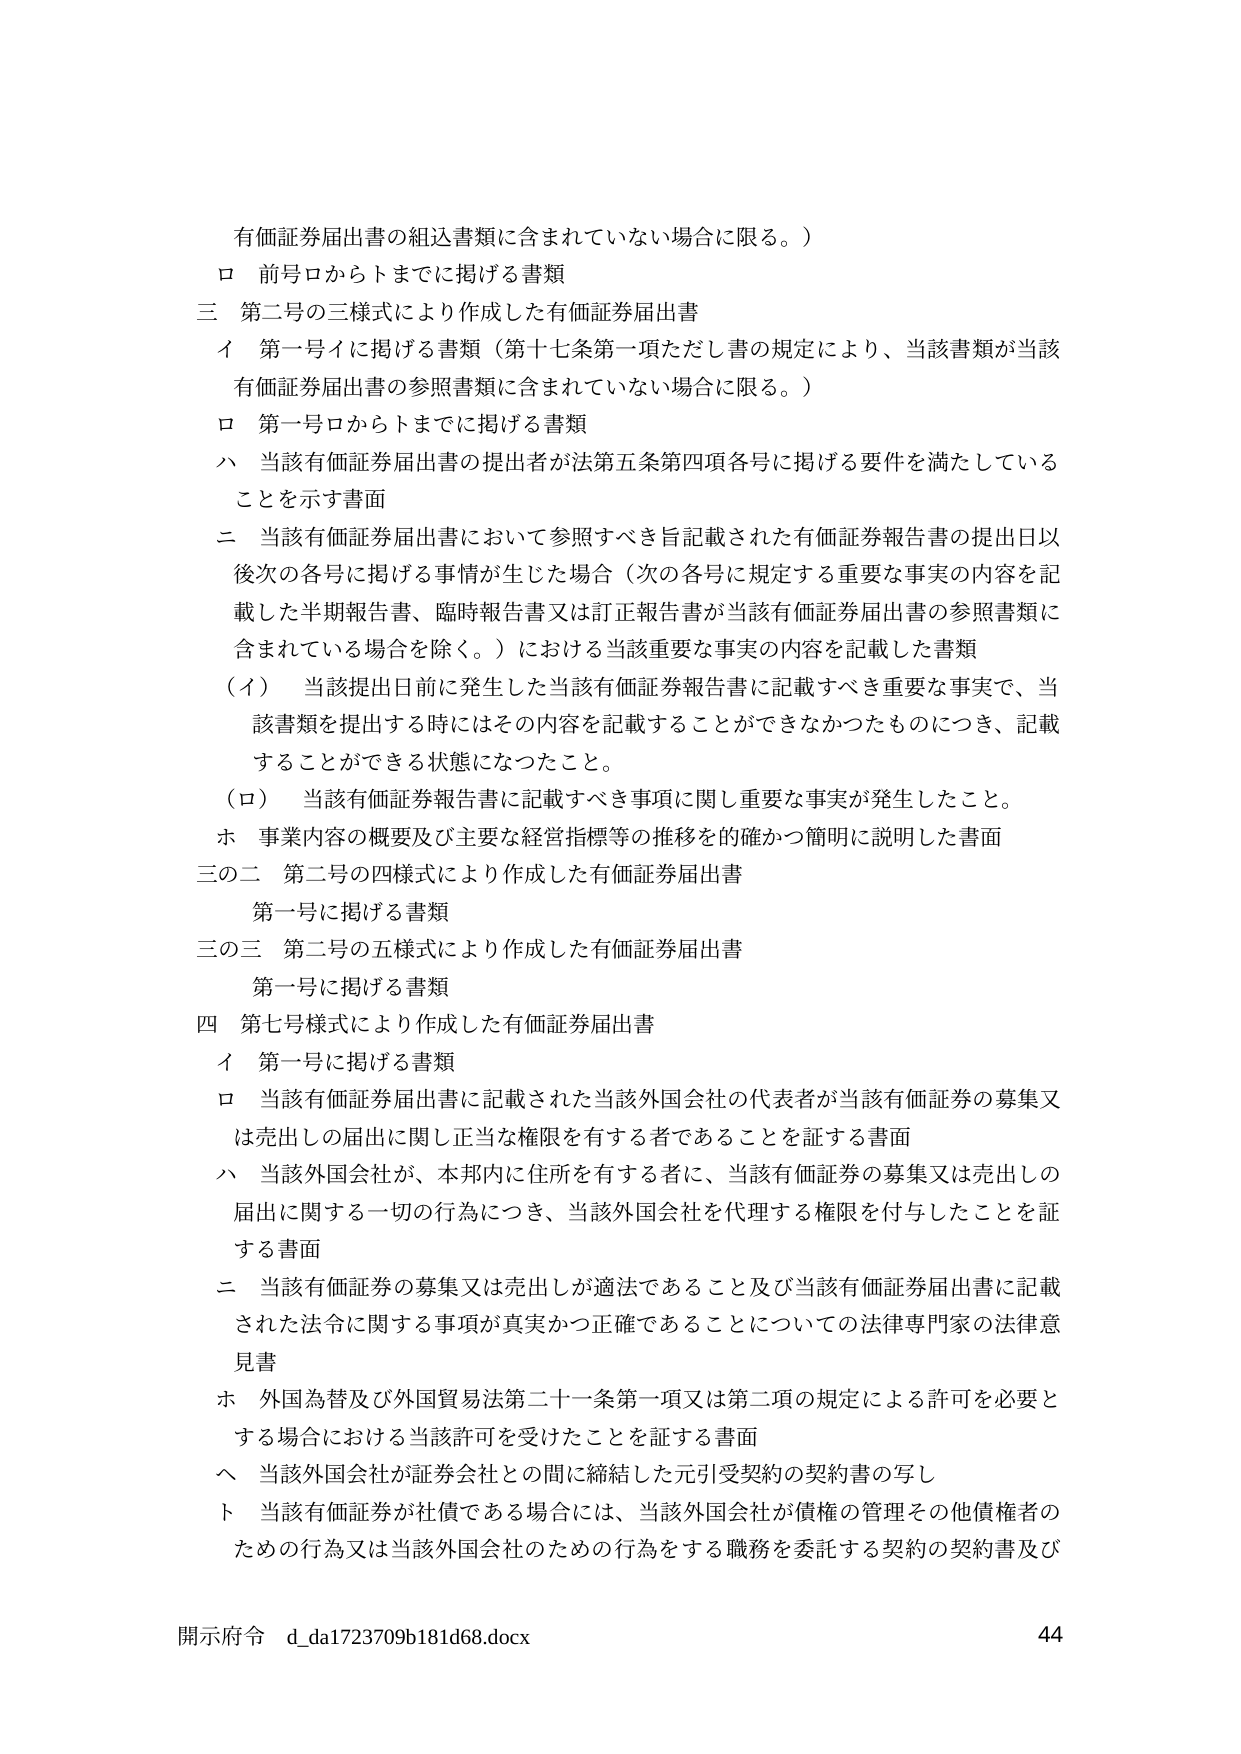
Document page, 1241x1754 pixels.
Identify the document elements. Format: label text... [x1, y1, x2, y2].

text ヘ 当該外国会社が証券会社との間に締結した元引受契約の契約書の写し [215, 1454, 1063, 1492]
text ホ 事業内容の概要及び主要な経営指標等の推移を的確かつ簡明に説明した書面 [215, 817, 1063, 854]
text （ロ） 当該有価証券報告書に記載すべき事項に関し重要な事実が発生したこと。 [214, 779, 1063, 817]
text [215, 217, 1063, 254]
text ロ 第一号ロからトまでに掲げる書類 [215, 404, 1063, 442]
text ロ 当該有価証券届出書に記載された当該外国会社の代表者が当該有価証券の募集又は売出しの届出に関し正当な権限を有する者であることを証する書面 [215, 1079, 1063, 1154]
text ニ 当該有価証券届出書において参照すべき旨記載された有価証券報告書の提出日以後次の各号に掲げる事情が生じた場合（次の各号に規定する重要な事実の内容を記載した半期報告書、臨時報告書又は訂正報告書が当該有価証券届出書の参照書類に含まれている場合を除く。）における当該重要な事実の内容を記載した書類 [215, 517, 1063, 667]
text ニ 当該有価証券の募集又は売出しが適法であること及び当該有価証券届出書に記載された法令に関する事項が真実かつ正確であることについての法律専門家の法律意見書 [215, 1267, 1063, 1379]
text ハ 当該外国会社が、本邦内に住所を有する者に、当該有価証券の募集又は売出しの届出に関する一切の行為につき、当該外国会社を代理する権限を付与したことを証する書面 [215, 1154, 1063, 1267]
text 三の三 第二号の五様式により作成した有価証券届出書 [196, 929, 1063, 967]
text 第一号に掲げる書類 [252, 967, 1063, 1004]
text 第一号に掲げる書類 [252, 892, 1063, 929]
text 三の二 第二号の四様式により作成した有価証券届出書 [196, 854, 1063, 892]
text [215, 1492, 1063, 1567]
text 三 第二号の三様式により作成した有価証券届出書 [196, 292, 1063, 329]
text ハ 当該有価証券届出書の提出者が法第五条第四項各号に掲げる要件を満たしていることを示す書面 [215, 442, 1063, 517]
text イ 第一号に掲げる書類 [215, 1042, 1063, 1079]
text ロ 前号ロからトまでに掲げる書類 [215, 254, 1063, 292]
text ホ 外国為替及び外国貿易法第二十一条第一項又は第二項の規定による許可を必要とする場合における当該許可を受けたことを証する書面 [215, 1379, 1063, 1454]
text （イ） 当該提出日前に発生した当該有価証券報告書に記載すべき重要な事実で、当該書類を提出する時にはその内容を記載することができなかつたものにつき、記載することができる状態になつたこと。 [214, 667, 1063, 779]
text 四 第七号様式により作成した有価証券届出書 [196, 1004, 1063, 1042]
text イ 第一号イに掲げる書類（第十七条第一項ただし書の規定により、当該書類が当該有価証券届出書の参照書類に含まれていない場合に限る。） [215, 329, 1063, 404]
